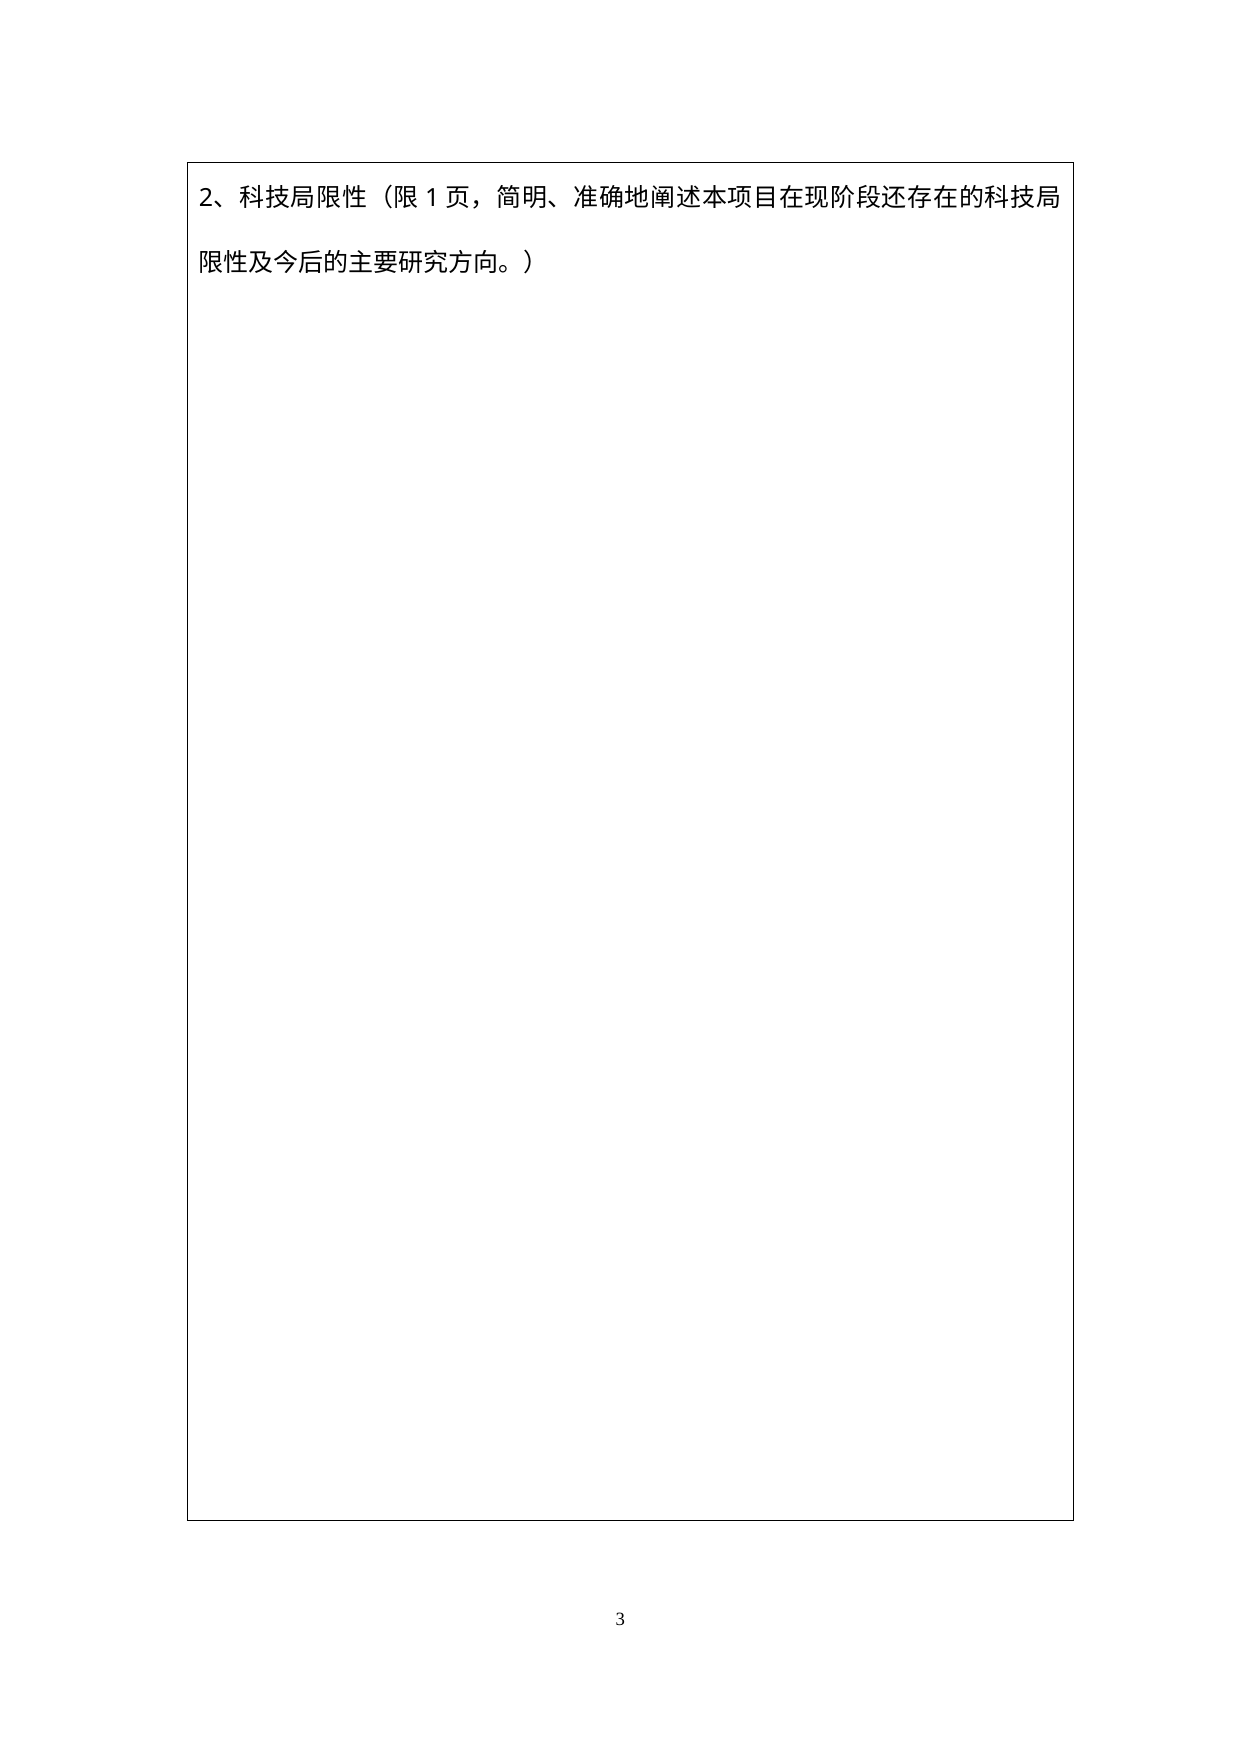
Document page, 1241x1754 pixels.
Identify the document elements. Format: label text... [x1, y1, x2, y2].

table_cell 2、科技局限性（限1页，简明、准确地阐述本项目在现阶段还存在的科技局限性及今后的主要研究方向。） [188, 163, 1073, 1520]
